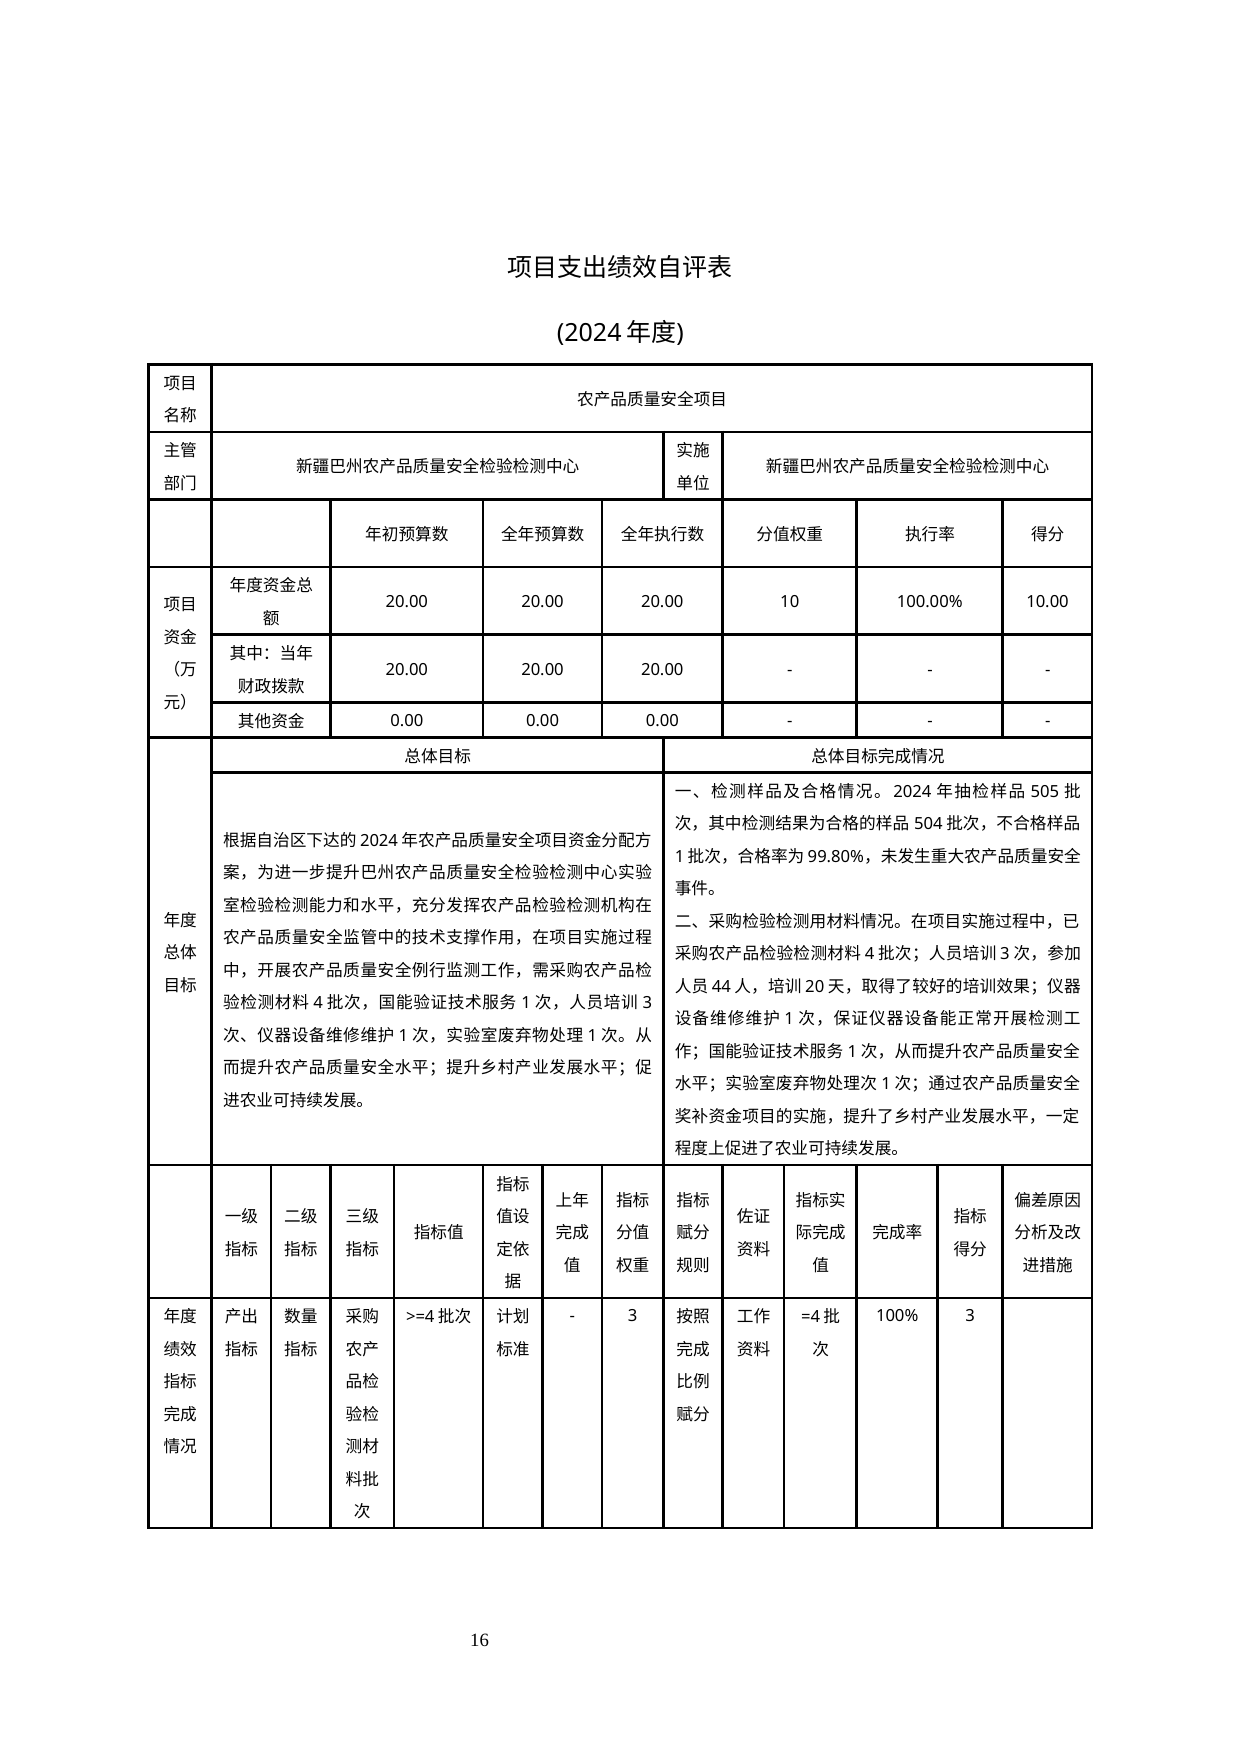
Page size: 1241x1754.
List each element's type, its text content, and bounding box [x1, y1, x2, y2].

table_cell 指标分值权重 [603, 1166, 662, 1296]
table_cell 总体目标完成情况 [665, 739, 1091, 771]
table_cell 项目资金 （万元） [150, 568, 210, 736]
table_cell 根据自治区下达的2024年农产品质量安全项目资金分配方案，为进一步提升巴州农产品质量安全检验检测中心实验室检验检测能力和水平，充分发挥农产品检验检测机构在农产品质量安全监管中的技术支撑作用，在项目实施过程中，开展农产品质量安全例行监测工作，需采购农产品检验检测材料4批次，国能验证技术服务1次，人员培训3次、仪器设备维修维护1次，实验室废弃物处理1次。从而提升农产品质量安全水平；提升乡村产业发展水平；促进农业可持续发展。 [213, 774, 662, 1164]
table_cell 其他资金 [213, 704, 329, 736]
table_cell 新疆巴州农产品质量安全检验检测中心 [724, 433, 1091, 498]
table_cell 按照完成比例赋分 [665, 1299, 721, 1526]
table_cell 采购农产品检验检测材料批次 [332, 1299, 393, 1526]
table_cell 年度资金总额 [213, 568, 329, 633]
table_cell 执行率 [858, 501, 1001, 566]
table_cell 其中：当年财政拨款 [213, 636, 329, 701]
table_cell 100% [858, 1299, 936, 1526]
table_cell 偏差原因分析及改进措施 [1004, 1166, 1091, 1296]
table_cell 年度总体目标 [150, 739, 210, 1164]
table_cell 上年完成值 [544, 1166, 601, 1296]
table_cell - [724, 704, 855, 736]
table_cell 新疆巴州农产品质量安全检验检测中心 [213, 433, 662, 498]
table_cell 0.00 [603, 704, 721, 736]
table_cell 20.00 [603, 568, 721, 633]
table_cell [150, 501, 210, 566]
table_cell 全年执行数 [603, 501, 721, 566]
table_cell 0.00 [484, 704, 601, 736]
table_cell =4批次 [785, 1299, 855, 1526]
table_cell - [724, 636, 855, 701]
table_cell 年初预算数 [332, 501, 482, 566]
table_cell 3 [603, 1299, 662, 1526]
table_cell [1004, 1299, 1091, 1526]
table_cell 得分 [1004, 501, 1091, 566]
table_cell 计划标准 [484, 1299, 541, 1526]
table_cell 10.00 [1004, 568, 1091, 633]
table_cell 一、检测样品及合格情况。2024年抽检样品505批次，其中检测结果为合格的样品504批次，不合格样品1批次，合格率为99.80%，未发生重大农产品质量安全事件。 二、采购检验检测用材料情况。在项目实施过程中，已采购农产品检验检测材料4批次；人员培训3次，参加人员44人，培训20天，取得了较好的培训效果；仪器设备维修维护1次，保证仪器设备能正常开展检测工作；国能验证技术服务1次，从而提升农产品质量安全水平；实验室废弃物处理次1次；通过农产品质量安全奖补资金项目的实施，提升了乡村产业发展水平，一定程度上促进了农业可持续发展。 [665, 774, 1091, 1164]
table_cell (2024年度) [148, 298, 1092, 363]
table_cell 总体目标 [213, 739, 662, 771]
table_cell 指标值设定依据 [484, 1166, 541, 1296]
table_header 项目支出绩效自评表 [148, 233, 1092, 298]
table_cell 20.00 [332, 568, 482, 633]
table_cell 全年预算数 [484, 501, 601, 566]
table_cell 数量指标 [272, 1299, 329, 1526]
table_cell 指标值 [395, 1166, 482, 1296]
table_cell 20.00 [603, 636, 721, 701]
table_cell 项目名称 [150, 366, 210, 431]
table_cell - [544, 1299, 601, 1526]
table_cell 佐证资料 [724, 1166, 783, 1296]
table_cell 指标得分 [939, 1166, 1001, 1296]
table_cell 3 [939, 1299, 1001, 1526]
table_cell 年度绩效指标完成情况 [150, 1299, 210, 1526]
table_cell 100.00% [858, 568, 1001, 633]
table_cell 0.00 [332, 704, 482, 736]
table_cell 10 [724, 568, 855, 633]
table_cell - [1004, 636, 1091, 701]
table_cell 一级指标 [213, 1166, 270, 1296]
table_cell >=4批次 [395, 1299, 482, 1526]
table_cell 分值权重 [724, 501, 855, 566]
table_cell 20.00 [332, 636, 482, 701]
table_cell 指标赋分规则 [665, 1166, 721, 1296]
table_cell 工作资料 [724, 1299, 783, 1526]
table_cell 产出指标 [213, 1299, 270, 1526]
table_cell 三级指标 [332, 1166, 393, 1296]
table_cell 指标实际完成值 [785, 1166, 855, 1296]
table_cell [150, 1166, 210, 1296]
table_cell 主管部门 [150, 433, 210, 498]
table_cell 20.00 [484, 636, 601, 701]
table_cell 农产品质量安全项目 [213, 366, 1091, 431]
table_cell [213, 501, 329, 566]
table_cell - [858, 636, 1001, 701]
table_cell 完成率 [858, 1166, 936, 1296]
table_cell 实施单位 [665, 433, 721, 498]
table_cell - [1004, 704, 1091, 736]
table_cell - [858, 704, 1001, 736]
table_cell 二级指标 [272, 1166, 329, 1296]
table_cell 20.00 [484, 568, 601, 633]
